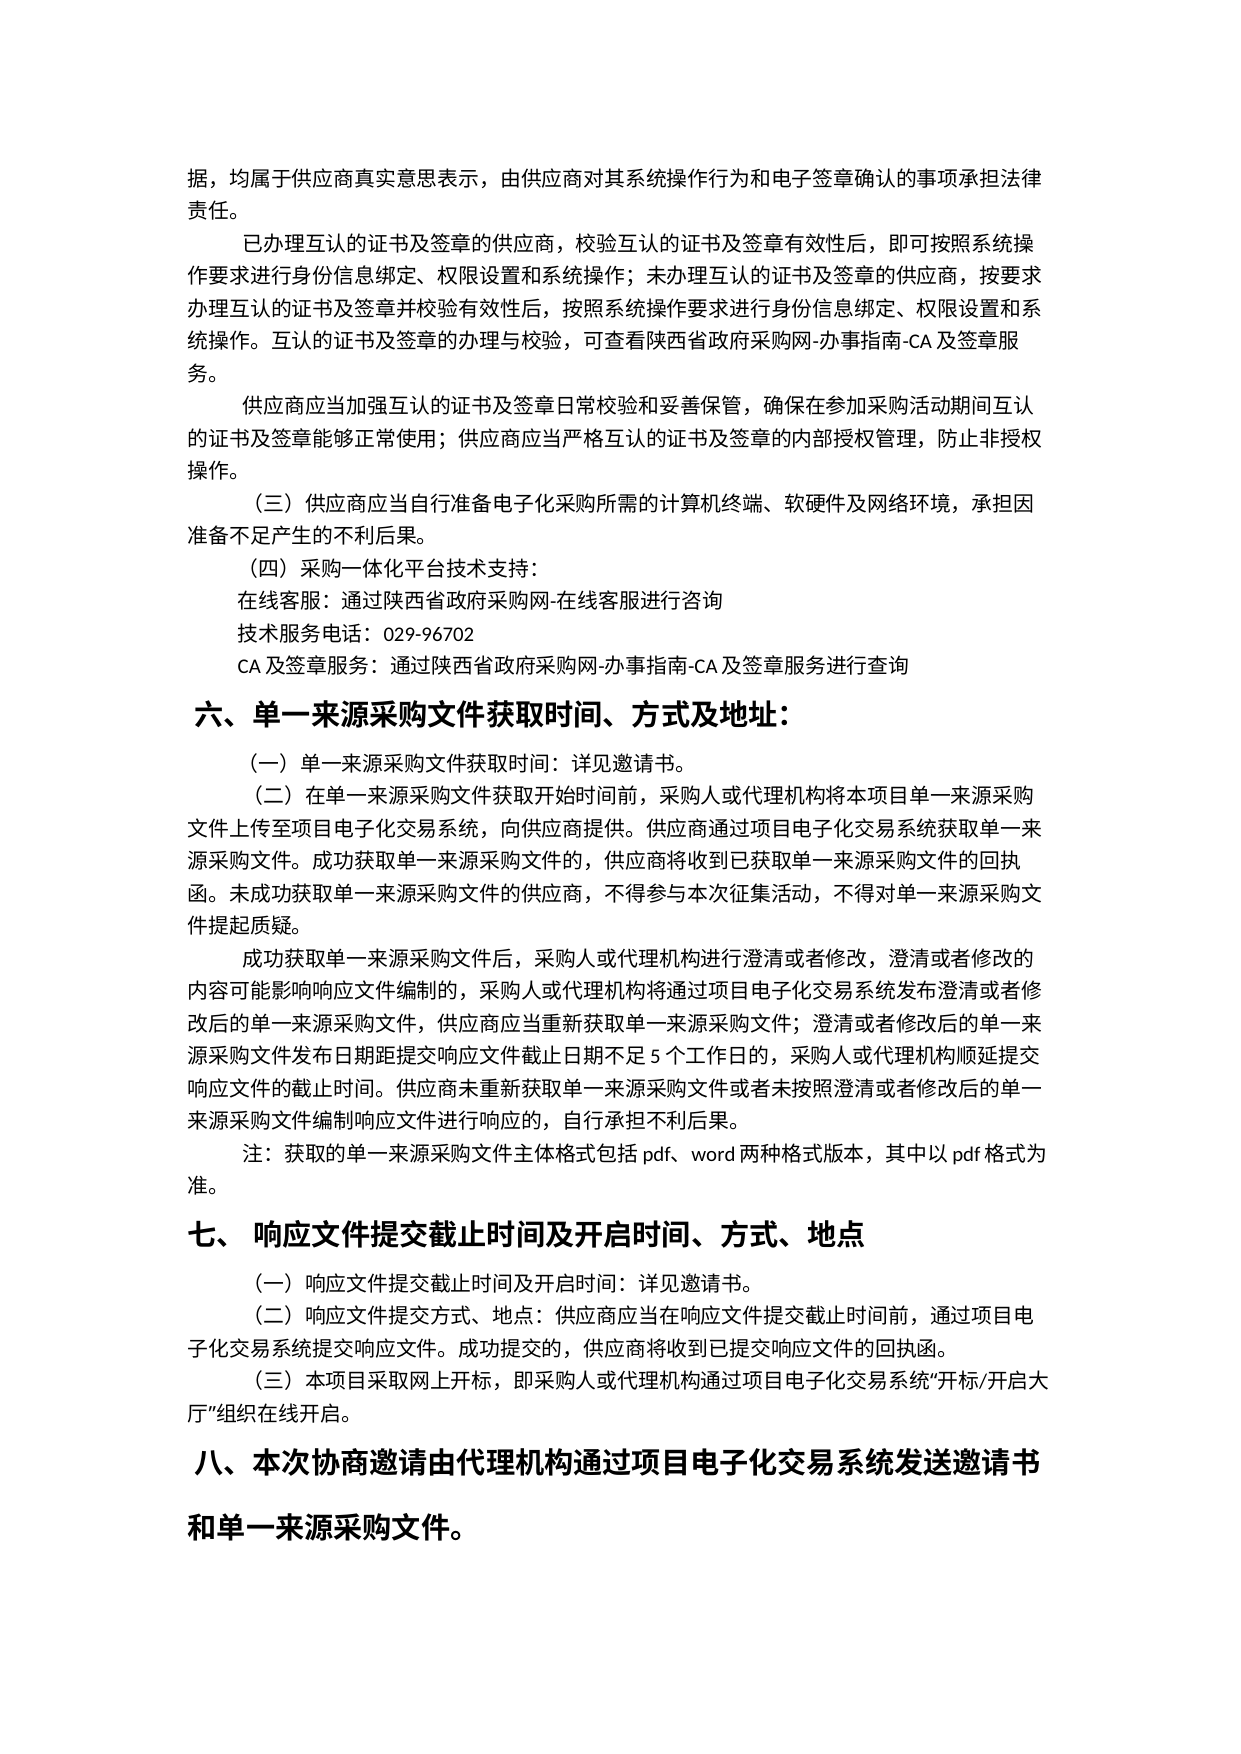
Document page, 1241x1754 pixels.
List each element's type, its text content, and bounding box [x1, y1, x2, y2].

text （三）供应商应当自行准备电子化采购所需的计算机终端、软硬件及网络环境，承担因准备不足产生的不利后果。 [187, 487, 1053, 552]
text （一）单一来源采购文件获取时间：详见邀请书。 [187, 747, 1053, 779]
text 注：获取的单一来源采购文件主体格式包括pdf、word两种格式版本，其中以pdf格式为准。 [187, 1137, 1053, 1202]
text 技术服务电话：029-96702 [187, 617, 1053, 649]
text 在线客服：通过陕西省政府采购网-在线客服进行咨询 [187, 584, 1053, 617]
text 供应商应当加强互认的证书及签章日常校验和妥善保管，确保在参加采购活动期间互认的证书及签章能够正常使用；供应商应当严格互认的证书及签章的内部授权管理，防止非授权操作。 [187, 389, 1053, 487]
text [187, 162, 1053, 227]
text 八、本次协商邀请由代理机构通过项目电子化交易系统发送邀请书和单一来源采购文件。 [187, 1429, 1053, 1559]
text 七、 响应文件提交截止时间及开启时间、方式、地点 [187, 1202, 1053, 1267]
text 成功获取单一来源采购文件后，采购人或代理机构进行澄清或者修改，澄清或者修改的内容可能影响响应文件编制的，采购人或代理机构将通过项目电子化交易系统发布澄清或者修改后的单一来源采购文件，供应商应当重新获取单一来源采购文件；澄清或者修改后的单一来源采购文件发布日期距提交响应文件截止日期不足5个工作日的，采购人或代理机构顺延提交响应文件的截止时间。供应商未重新获取单一来源采购文件或者未按照澄清或者修改后的单一来源采购文件编制响应文件进行响应的，自行承担不利后果。 [187, 942, 1053, 1137]
text CA及签章服务：通过陕西省政府采购网-办事指南-CA及签章服务进行查询 [187, 649, 1053, 682]
text （一）响应文件提交截止时间及开启时间：详见邀请书。 [187, 1267, 1053, 1299]
text （二）在单一来源采购文件获取开始时间前，采购人或代理机构将本项目单一来源采购文件上传至项目电子化交易系统，向供应商提供。供应商通过项目电子化交易系统获取单一来源采购文件。成功获取单一来源采购文件的，供应商将收到已获取单一来源采购文件的回执函。未成功获取单一来源采购文件的供应商，不得参与本次征集活动，不得对单一来源采购文件提起质疑。 [187, 779, 1053, 942]
text （三）本项目采取网上开标，即采购人或代理机构通过项目电子化交易系统“开标/开启大厅”组织在线开启。 [187, 1364, 1053, 1429]
text 已办理互认的证书及签章的供应商，校验互认的证书及签章有效性后，即可按照系统操作要求进行身份信息绑定、权限设置和系统操作；未办理互认的证书及签章的供应商，按要求办理互认的证书及签章并校验有效性后，按照系统操作要求进行身份信息绑定、权限设置和系统操作。互认的证书及签章的办理与校验，可查看陕西省政府采购网-办事指南-CA及签章服务。 [187, 227, 1053, 389]
text （四）采购一体化平台技术支持： [187, 552, 1053, 584]
text （二）响应文件提交方式、地点：供应商应当在响应文件提交截止时间前，通过项目电子化交易系统提交响应文件。成功提交的，供应商将收到已提交响应文件的回执函。 [187, 1299, 1053, 1364]
text 六、单一来源采购文件获取时间、方式及地址： [187, 682, 1053, 747]
